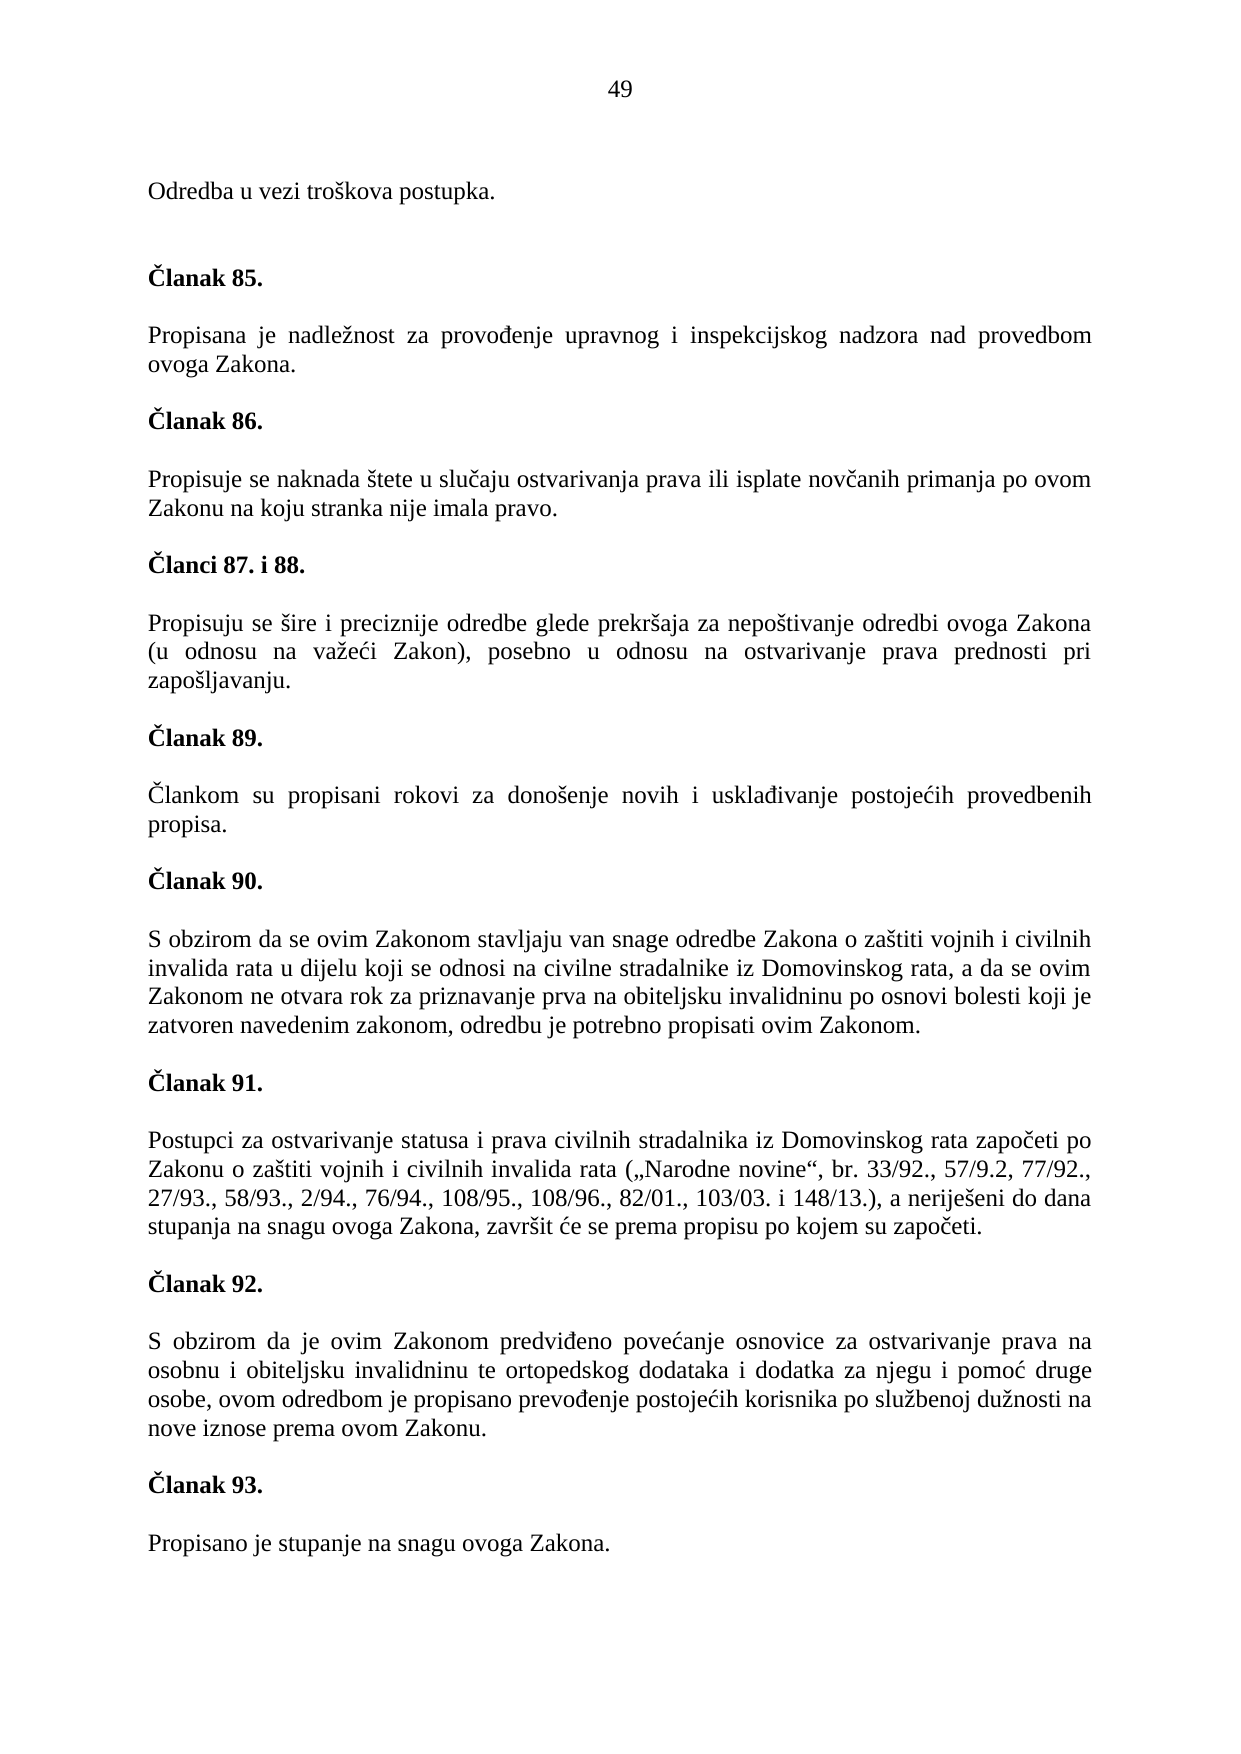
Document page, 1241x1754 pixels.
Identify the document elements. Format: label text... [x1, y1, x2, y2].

text Postupci za ostvarivanje statusa i prava civilnih stradalnika iz Domovinskog rata započeti po Zakonu o zaštiti vojnih i civilnih invalida rata („Narodne novine“, br. 33/92., 57/9.2, 77/92., 27/93., 58/93., 2/94., 76/94., 108/95., 108/96., 82/01., 103/03. i 148/13.), a neriješeni do dana stupanja na snagu ovoga Zakona, završit će se prema propisu po kojem su započeti. [148, 1125, 1093, 1240]
text Člankom su propisani rokovi za donošenje novih i usklađivanje postojećih provedbenih propisa. [148, 780, 1093, 838]
text S obzirom da je ovim Zakonom predviđeno povećanje osnovice za ostvarivanje prava na osobnu i obiteljsku invalidninu te ortopedskog dodataka i dodatka za njegu i pomoć druge osobe, ovom odredbom je propisano prevođenje postojećih korisnika po službenoj dužnosti na nove iznose prema ovom Zakonu. [148, 1326, 1093, 1441]
text Članak 86. [148, 406, 1093, 435]
text Članak 91. [148, 1068, 1093, 1096]
text Članak 85. [148, 263, 1093, 291]
text Propisuju se šire i preciznije odredbe glede prekršaja za nepoštivanje odredbi ovoga Zakona (u odnosu na važeći Zakon), posebno u odnosu na ostvarivanje prava prednosti pri zapošljavanju. [148, 608, 1093, 694]
text Članak 92. [148, 1269, 1093, 1298]
text Članak 89. [148, 723, 1093, 751]
text Članak 90. [148, 866, 1093, 895]
text Odredba u vezi troškova postupka. [148, 176, 1093, 205]
text Propisano je stupanje na snagu ovoga Zakona. [148, 1528, 1093, 1556]
text S obzirom da se ovim Zakonom stavljaju van snage odredbe Zakona o zaštiti vojnih i civilnih invalida rata u dijelu koji se odnosi na civilne stradalnike iz Domovinskog rata, a da se ovim Zakonom ne otvara rok za priznavanje prva na obiteljsku invalidninu po osnovi bolesti koji je zatvoren navedenim zakonom, odredbu je potrebno propisati ovim Zakonom. [148, 924, 1093, 1039]
text Članak 93. [148, 1470, 1093, 1499]
text Propisana je nadležnost za provođenje upravnog i inspekcijskog nadzora nad provedbom ovoga Zakona. [148, 320, 1093, 378]
text Propisuje se naknada štete u slučaju ostvarivanja prava ili isplate novčanih primanja po ovom Zakonu na koju stranka nije imala pravo. [148, 464, 1093, 521]
text Članci 87. i 88. [148, 550, 1093, 579]
